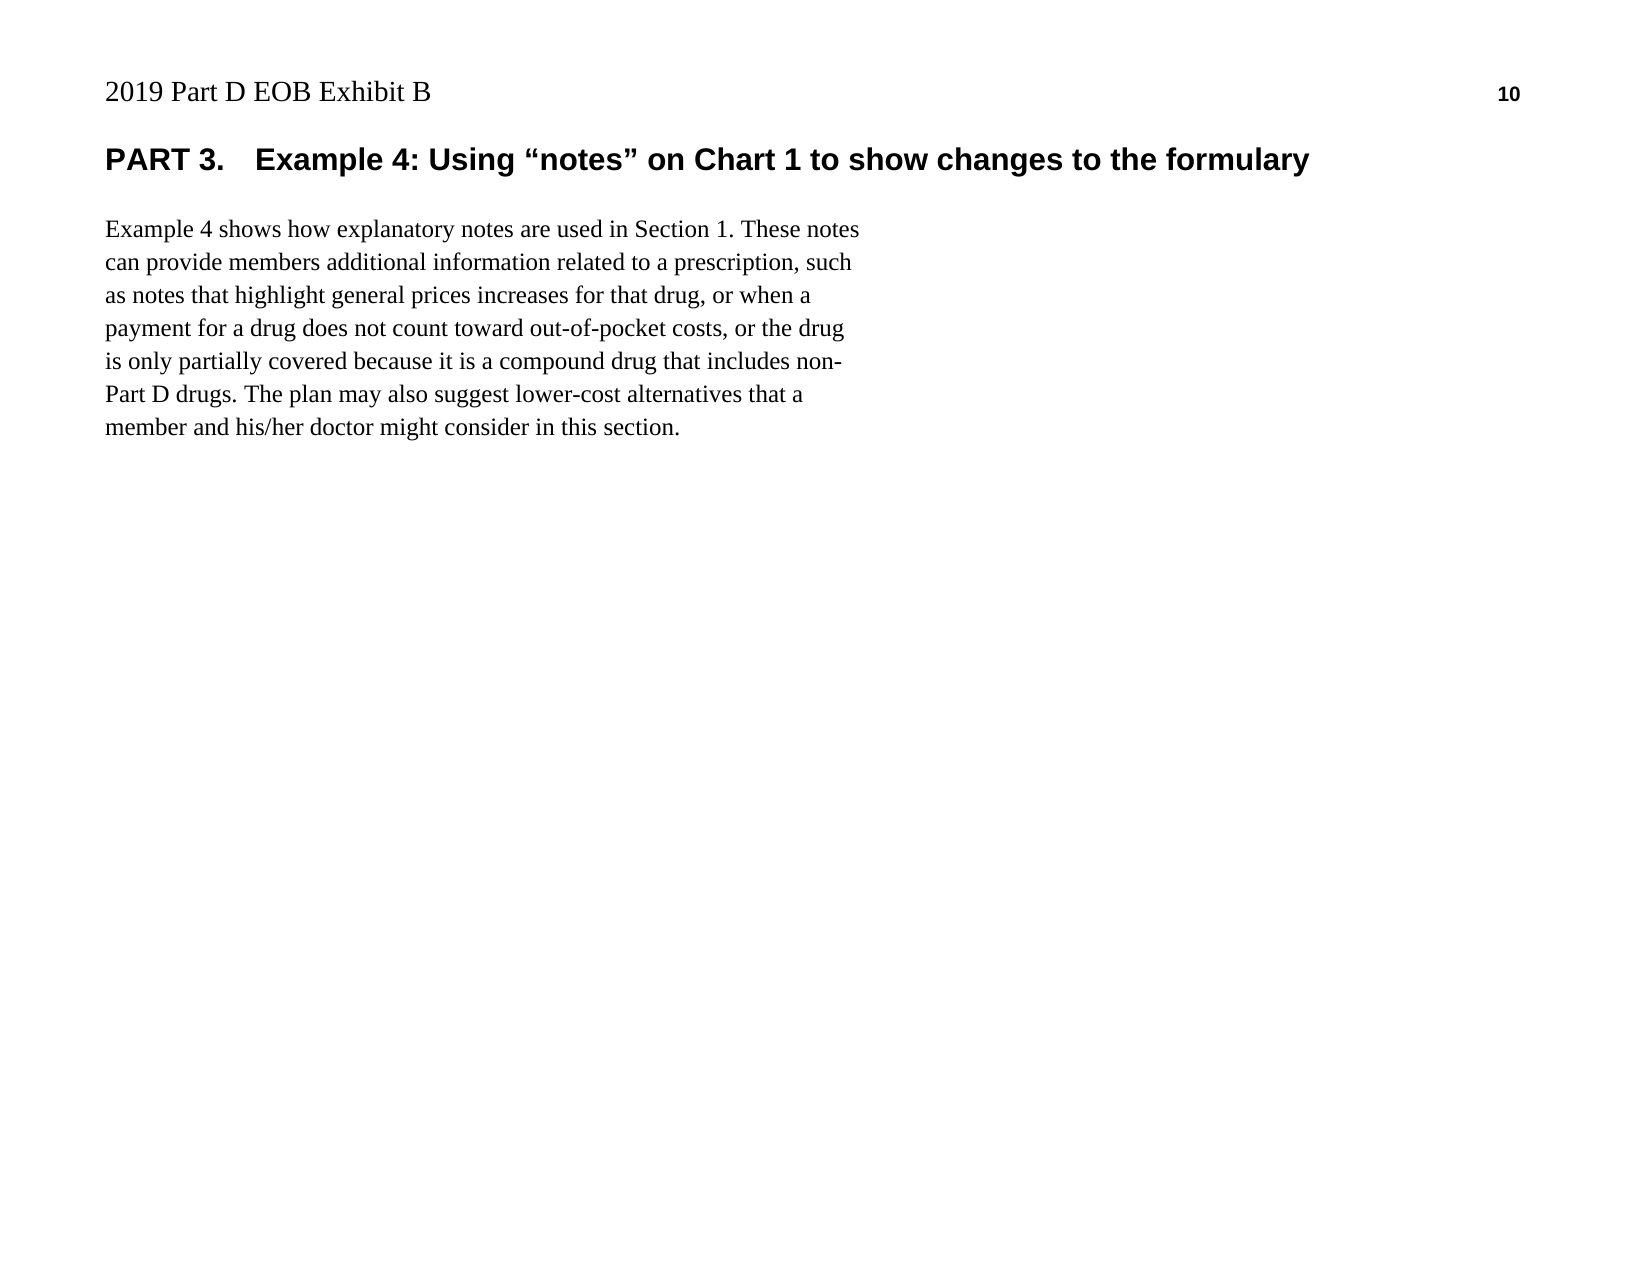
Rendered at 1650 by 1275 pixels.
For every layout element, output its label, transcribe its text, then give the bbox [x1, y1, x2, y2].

text Example 4 shows how explanatory notes are used in Section 1. These notes can provide members additional information related to a prescription, such as notes that highlight general prices increases for that drug, or when a payment for a drug does not count toward out-of-pocket costs, or the drug is only partially covered because it is a compound drug that includes non-Part D drugs. The plan may also suggest lower-cost alternatives that a member and his/her doctor might consider in this section. [105, 214, 864, 441]
subtitle PART 3. Example 4: Using “notes” on Chart 1 to show changes to the formulary [105, 141, 1408, 177]
